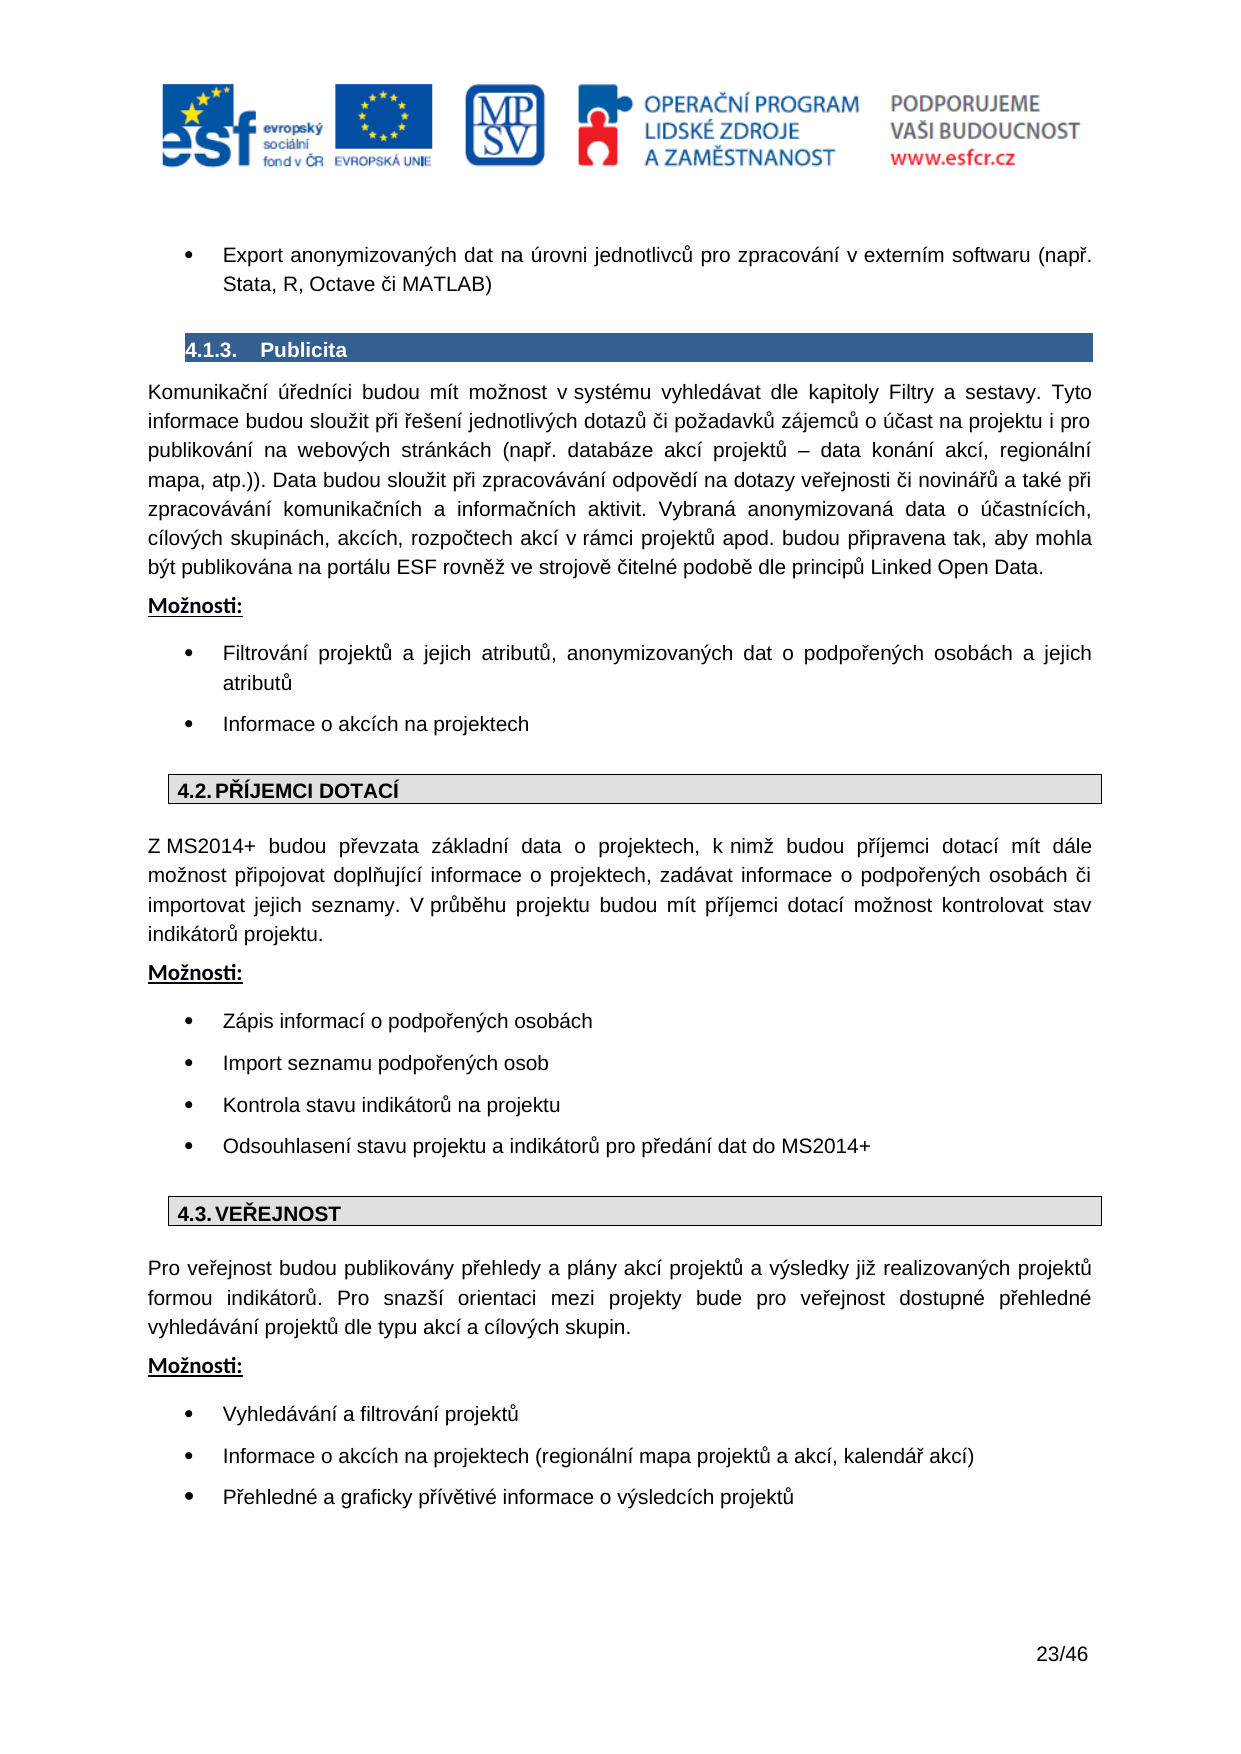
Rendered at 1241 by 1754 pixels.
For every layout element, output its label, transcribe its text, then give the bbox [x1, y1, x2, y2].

subtitle Publicita [185, 333, 1093, 362]
list Export anonymizovaných dat na úrovni jednotlivců pro zpracování v externím softwaru (např. Stata, R, Octave či MATLAB) [185, 237, 1093, 296]
subtitle Veřejnost [169, 1197, 1101, 1225]
list Import seznamu podpořených osob [185, 1046, 1093, 1075]
text Možnosti: [148, 591, 1093, 619]
list Kontrola stavu indikátorů na projektu [185, 1087, 1093, 1117]
list Informace o akcích na projektech [185, 707, 1093, 736]
list Zápis informací o podpořených osobách [185, 1004, 1093, 1033]
text Možnosti: [148, 958, 1093, 986]
list Přehledné a graficky přívětivé informace o výsledcích projektů [185, 1480, 1093, 1509]
text Pro veřejnost budou publikovány přehledy a plány akcí projektů a výsledky již realizovaných projektů formou indikátorů. Pro snazší orientaci mezi projekty bude pro veřejnost dostupné přehledné vyhledávání projektů dle typu akcí a cílových skupin. [148, 1251, 1093, 1338]
list Filtrování projektů a jejich atributů, anonymizovaných dat o podpořených osobách a jejich atributů [185, 636, 1093, 694]
list Vyhledávání a filtrování projektů [185, 1397, 1093, 1426]
list Odsouhlasení stavu projektu a indikátorů pro předání dat do MS2014+ [185, 1129, 1093, 1158]
subtitle Příjemci dotací [169, 775, 1101, 803]
text Z MS2014+ budou převzata základní data o projektech, k nimž budou příjemci dotací mít dále možnost připojovat doplňující informace o projektech, zadávat informace o podpořených osobách či importovat jejich seznamy. V průběhu projektu budou mít příjemci dotací možnost kontrolovat stav indikátorů projektu. [148, 829, 1093, 946]
text Komunikační úředníci budou mít možnost v systému vyhledávat dle kapitoly Filtry a sestavy. Tyto informace budou sloužit při řešení jednotlivých dotazů či požadavků zájemců o účast na projektu i pro publikování na webových stránkách (např. databáze akcí projektů – data konání akcí, regionální mapa, atp.)). Data budou sloužit při zpracovávání odpovědí na dotazy veřejnosti či novinářů a také při zpracovávání komunikačních a informačních aktivit. Vybraná anonymizovaná data o účastnících, cílových skupinách, akcích, rozpočtech akcí v rámci projektů apod. budou připravena tak, aby mohla být publikována na portálu ESF rovněž ve strojově čitelné podobě dle principů Linked Open Data. [148, 375, 1093, 579]
text Možnosti: [148, 1351, 1093, 1379]
list Informace o akcích na projektech (regionální mapa projektů a akcí, kalendář akcí) [185, 1439, 1093, 1468]
